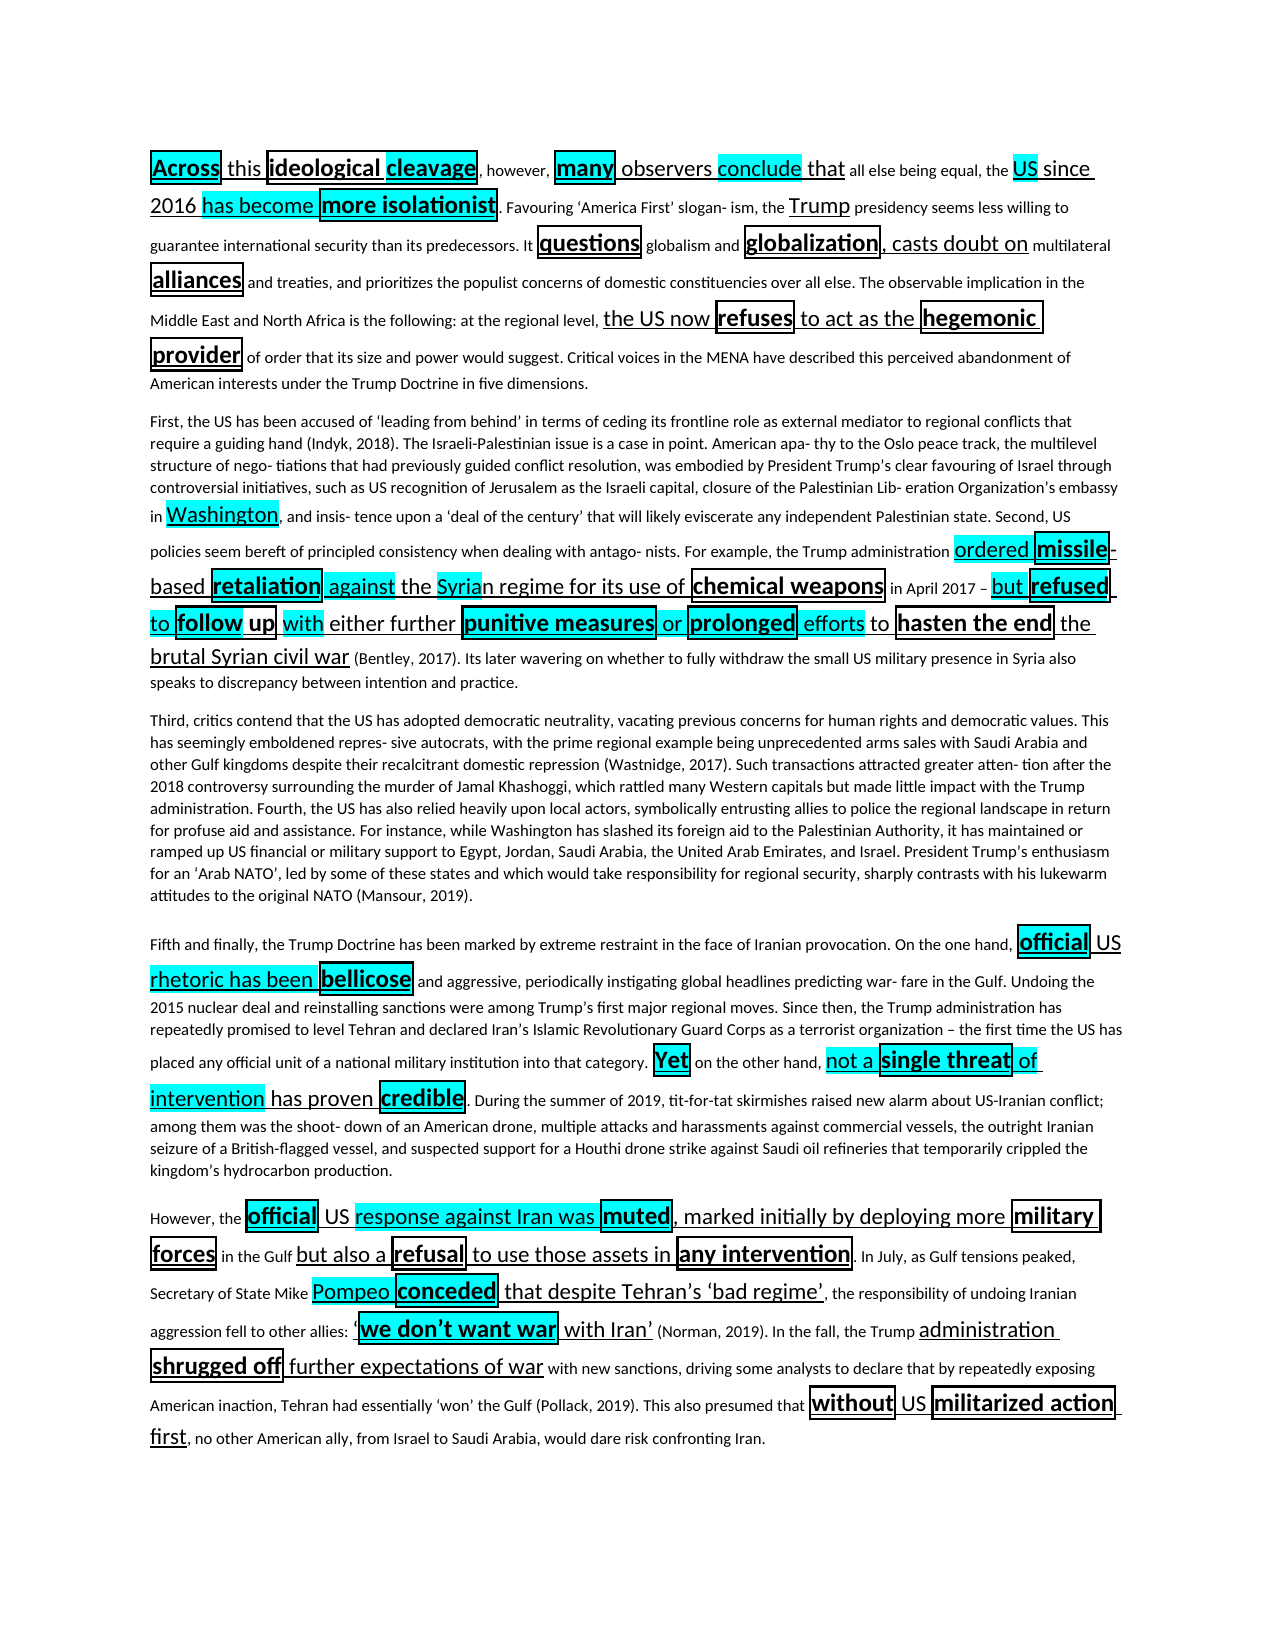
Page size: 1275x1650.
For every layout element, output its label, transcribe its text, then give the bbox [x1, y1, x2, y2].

text Across this ideological cleavage, however, many observers conclude that all else being equal, the US since 2016 has become more isolationist. Favouring ‘America First’ slogan- ism, the Trump presidency seems less willing to guarantee international security than its predecessors. It questions globalism and globalization, casts doubt on multilateral alliances and treaties, and prioritizes the populist concerns of domestic constituencies over all else. The observable implication in the Middle East and North Africa is the following: at the regional level, the US now refuses to act as the hegemonic provider of order that its size and power would suggest. Critical voices in the MENA have described this perceived abandonment of American interests under the Trump Doctrine in five dimensions. [150, 150, 1125, 393]
text Fifth and finally, the Trump Doctrine has been marked by extreme restraint in the face of Iranian provocation. On the one hand, official US rhetoric has been bellicose and aggressive, periodically instigating global headlines predicting war- fare in the Gulf. Undoing the 2015 nuclear deal and reinstalling sanctions were among Trump’s first major regional moves. Since then, the Trump administration has repeatedly promised to level Tehran and declared Iran’s Islamic Revolutionary Guard Corps as a terrorist organization – the first time the US has placed any official unit of a national military institution into that category. Yet on the other hand, not a single threat of intervention has proven credible. During the summer of 2019, tit-for-tat skirmishes raised new alarm about US-Iranian conflict; among them was the shoot- down of an American drone, multiple attacks and harassments against commercial vessels, the outright Iranian seizure of a British-flagged vessel, and suspected support for a Houthi drone strike against Saudi oil refineries that temporarily crippled the kingdom’s hydrocarbon production. [150, 924, 1125, 1180]
text However, the official US response against Iran was muted, marked initially by deploying more military forces in the Gulf but also a refusal to use those assets in any intervention. In July, as Gulf tensions peaked, Secretary of State Mike Pompeo conceded that despite Tehran’s ‘bad regime’, the responsibility of undoing Iranian aggression fell to other allies: ‘we don’t want war with Iran’ (Norman, 2019). In the fall, the Trump administration shrugged off further expectations of war with new sanctions, driving some analysts to declare that by repeatedly exposing American inaction, Tehran had essentially ‘won’ the Gulf (Pollack, 2019). This also presumed that without US militarized action first, no other American ally, from Israel to Saudi Arabia, would dare risk confronting Iran. [150, 1198, 1125, 1450]
text Third, critics contend that the US has adopted democratic neutrality, vacating previous concerns for human rights and democratic values. This has seemingly emboldened repres- sive autocrats, with the prime regional example being unprecedented arms sales with Saudi Arabia and other Gulf kingdoms despite their recalcitrant domestic repression (Wastnidge, 2017). Such transactions attracted greater atten- tion after the 2018 controversy surrounding the murder of Jamal Khashoggi, which rattled many Western capitals but made little impact with the Trump administration. Fourth, the US has also relied heavily upon local actors, symbolically entrusting allies to police the regional landscape in return for profuse aid and assistance. For instance, while Washington has slashed its foreign aid to the Palestinian Authority, it has maintained or ramped up US financial or military support to Egypt, Jordan, Saudi Arabia, the United Arab Emirates, and Israel. President Trump’s enthusiasm for an ‘Arab NATO’, led by some of these states and which would take responsibility for regional security, sharply contrasts with his lukewarm attitudes to the original NATO (Mansour, 2019). [150, 710, 1125, 906]
text First, the US has been accused of ‘leading from behind’ in terms of ceding its frontline role as external mediator to regional conflicts that require a guiding hand (Indyk, 2018). The Israeli-Palestinian issue is a case in point. American apa- thy to the Oslo peace track, the multilevel structure of nego- tiations that had previously guided conflict resolution, was embodied by President Trump’s clear favouring of Israel through controversial initiatives, such as US recognition of Jerusalem as the Israeli capital, closure of the Palestinian Lib- eration Organization’s embassy in Washington, and insis- tence upon a ‘deal of the century’ that will likely eviscerate any independent Palestinian state. Second, US policies seem bereft of principled consistency when dealing with antago- nists. For example, the Trump administration ordered missile-based retaliation against the Syrian regime for its use of chemical weapons in April 2017 – but refused to follow up with either further punitive measures or prolonged efforts to hasten the end the brutal Syrian civil war (Bentley, 2017). Its later wavering on whether to fully withdraw the small US military presence in Syria also speaks to discrepancy between intention and practice. [150, 412, 1125, 692]
